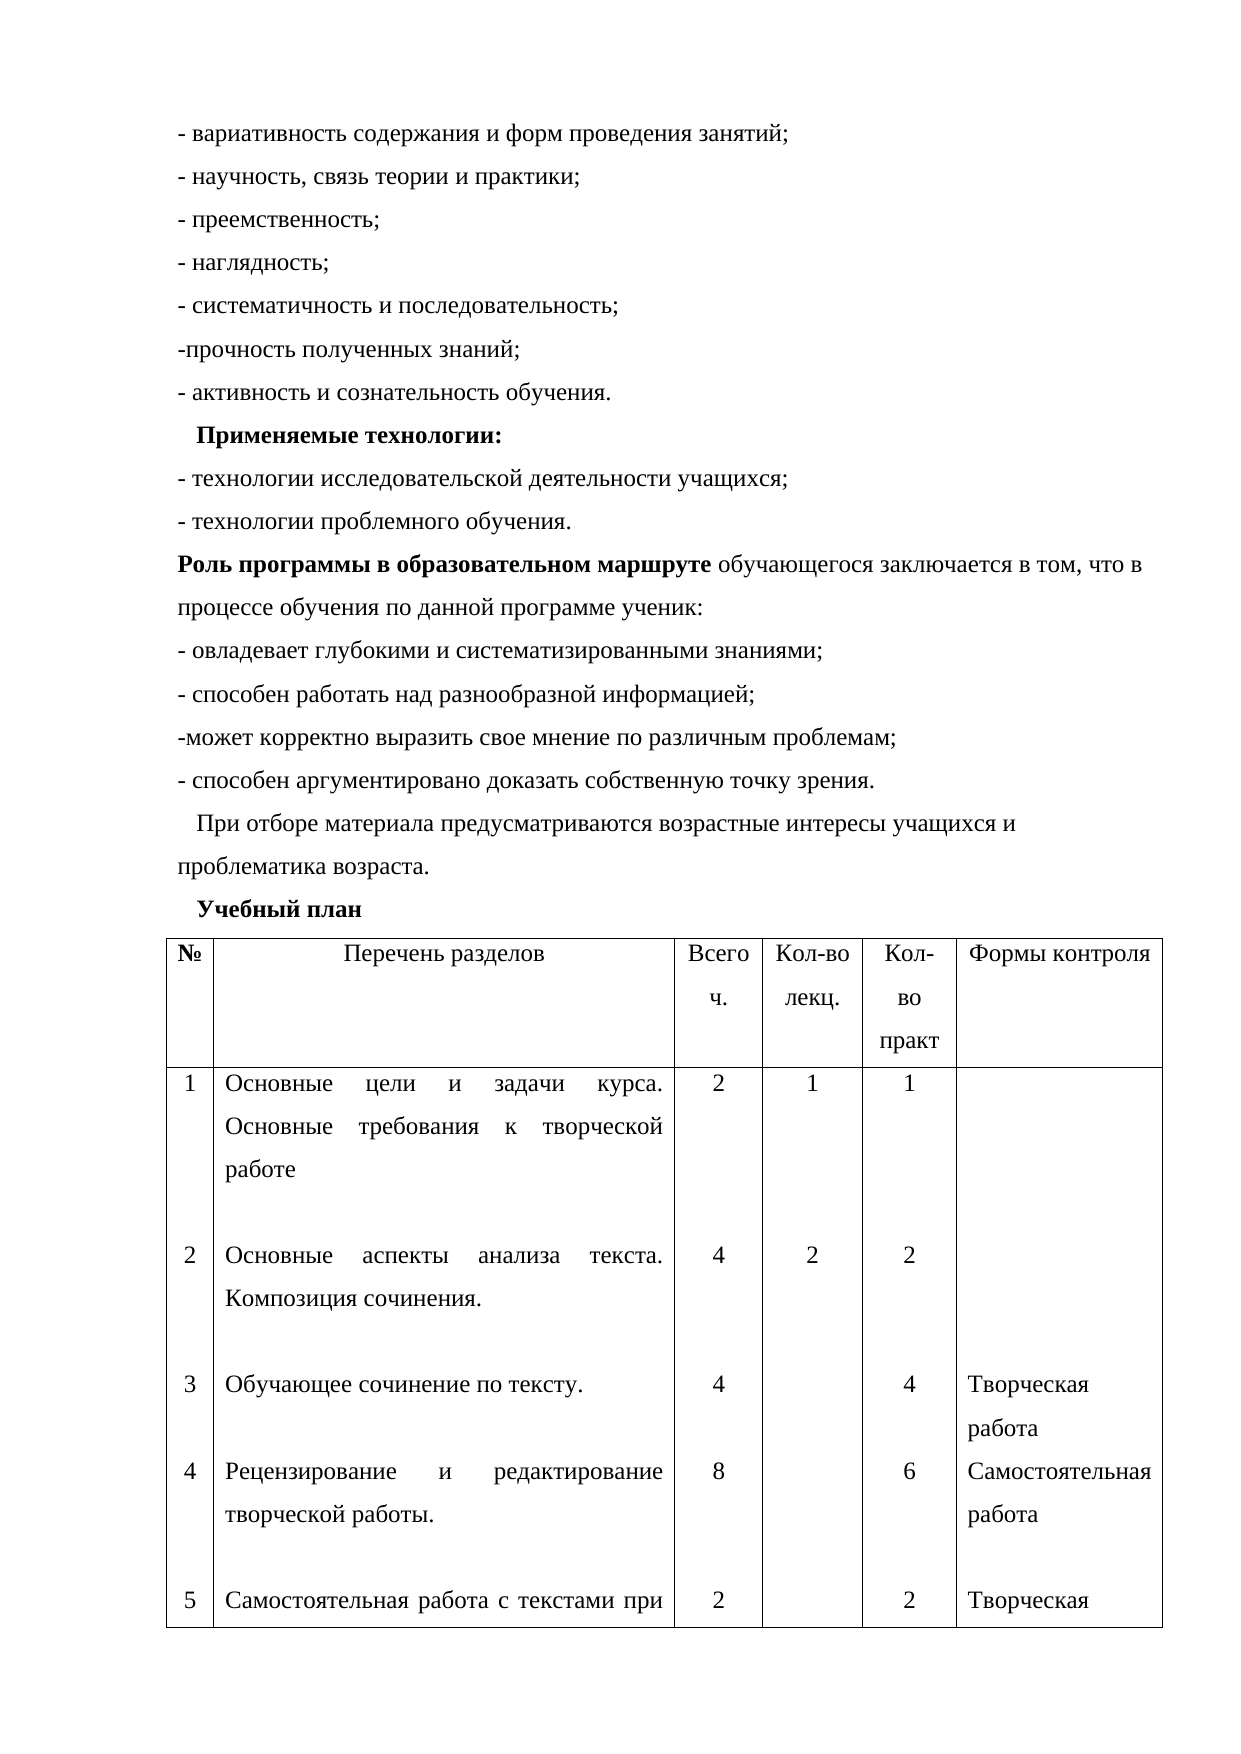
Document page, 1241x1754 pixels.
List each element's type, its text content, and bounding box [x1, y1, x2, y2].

table_header Кол-во практ [863, 939, 956, 1067]
table_cell 1 2 3 4 5 6 [167, 1068, 213, 1627]
table_header Кол-во лекц. [763, 939, 862, 1067]
table_header Формы контроля [957, 939, 1162, 1067]
text - овладевает глубокими и систематизированными знаниями; [177, 636, 1152, 664]
text Применяемые технологии: [177, 420, 1152, 449]
text При отборе материала предусматриваются возрастные интересы учащихся и проблематика возраста. [177, 808, 1152, 880]
text Учебный план [177, 894, 1152, 923]
text - технологии исследовательской деятельности учащихся; [177, 463, 1152, 492]
table_cell 1 2 4 6 2 2 [863, 1068, 956, 1627]
text - систематичность и последовательность; [177, 291, 1152, 319]
text - способен работать над разнообразной информацией; [177, 679, 1152, 707]
text -прочность полученных знаний; [177, 334, 1152, 362]
text - вариативность содержания и форм проведения занятий; [177, 118, 1152, 147]
text - технологии проблемного обучения. [177, 506, 1152, 535]
text - наглядность; [177, 247, 1152, 276]
text - способен аргументировано доказать собственную точку зрения. [177, 765, 1152, 794]
table_cell 1 2 [763, 1068, 862, 1627]
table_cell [214, 1068, 674, 1627]
text - научность, связь теории и практики; [177, 161, 1152, 190]
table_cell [957, 1068, 1162, 1627]
table_header № [167, 939, 213, 1067]
table_header Перечень разделов [214, 939, 674, 1067]
text Роль программы в образовательном маршруте обучающегося заключается в том, что в процессе обучения по данной программе ученик: [177, 549, 1152, 621]
table_header Всего ч. [675, 939, 762, 1067]
text -может корректно выразить свое мнение по различным проблемам; [177, 722, 1152, 751]
table_cell 2 4 4 8 2 2 [675, 1068, 762, 1627]
text - активность и сознательность обучения. [177, 377, 1152, 406]
text - преемственность; [177, 204, 1152, 233]
